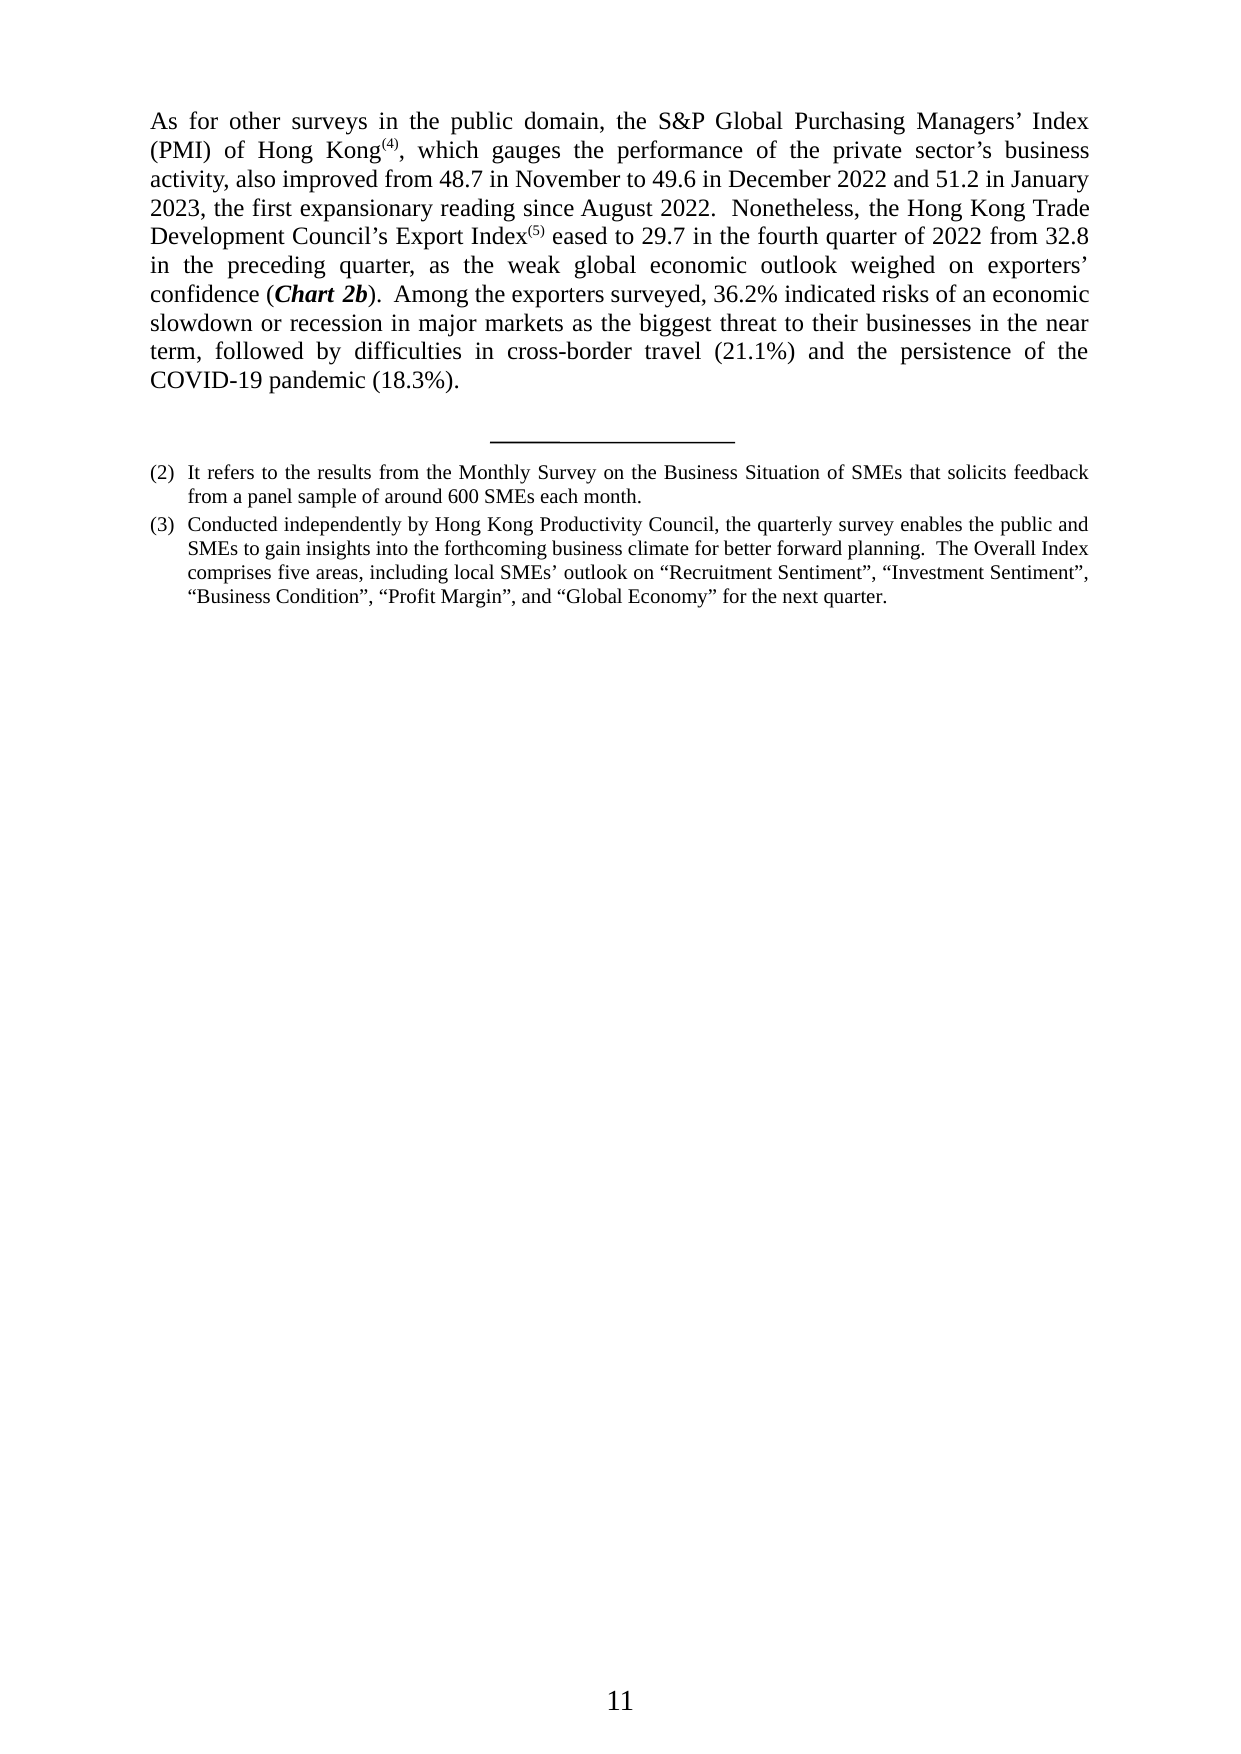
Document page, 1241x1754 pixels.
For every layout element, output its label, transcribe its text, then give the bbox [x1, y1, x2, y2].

text As for other surveys in the public domain, the S&P Global Purchasing Managers’ Index (PMI) of Hong Kong(4), which gauges the performance of the private sector’s business activity, also improved from 48.7 in November to 49.6 in December 2022 and 51.2 in January 2023, the first expansionary reading since August 2022. Nonetheless, the Hong Kong Trade Development Council’s Export Index(5) eased to 29.7 in the fourth quarter of 2022 from 32.8 in the preceding quarter, as the weak global economic outlook weighed on exporters’ confidence (Chart 2b). Among the exporters surveyed, 36.2% indicated risks of an economic slowdown or recession in major markets as the biggest threat to their businesses in the near term, followed by difficulties in cross-border travel (21.1%) and the persistence of the COVID-19 pandemic (18.3%). [150, 106, 1090, 394]
list It refers to the results from the Monthly Survey on the Business Situation of SMEs that solicits feedback from a panel sample of around 600 SMEs each month. [150, 460, 1090, 508]
list Conducted independently by Hong Kong Productivity Council, the quarterly survey enables the public and SMEs to gain insights into the forthcoming business climate for better forward planning. The Overall Index comprises five areas, including local SMEs’ outlook on “Recruitment Sentiment”, “Investment Sentiment”, “Business Condition”, “Profit Margin”, and “Global Economy” for the next quarter. [150, 512, 1090, 608]
